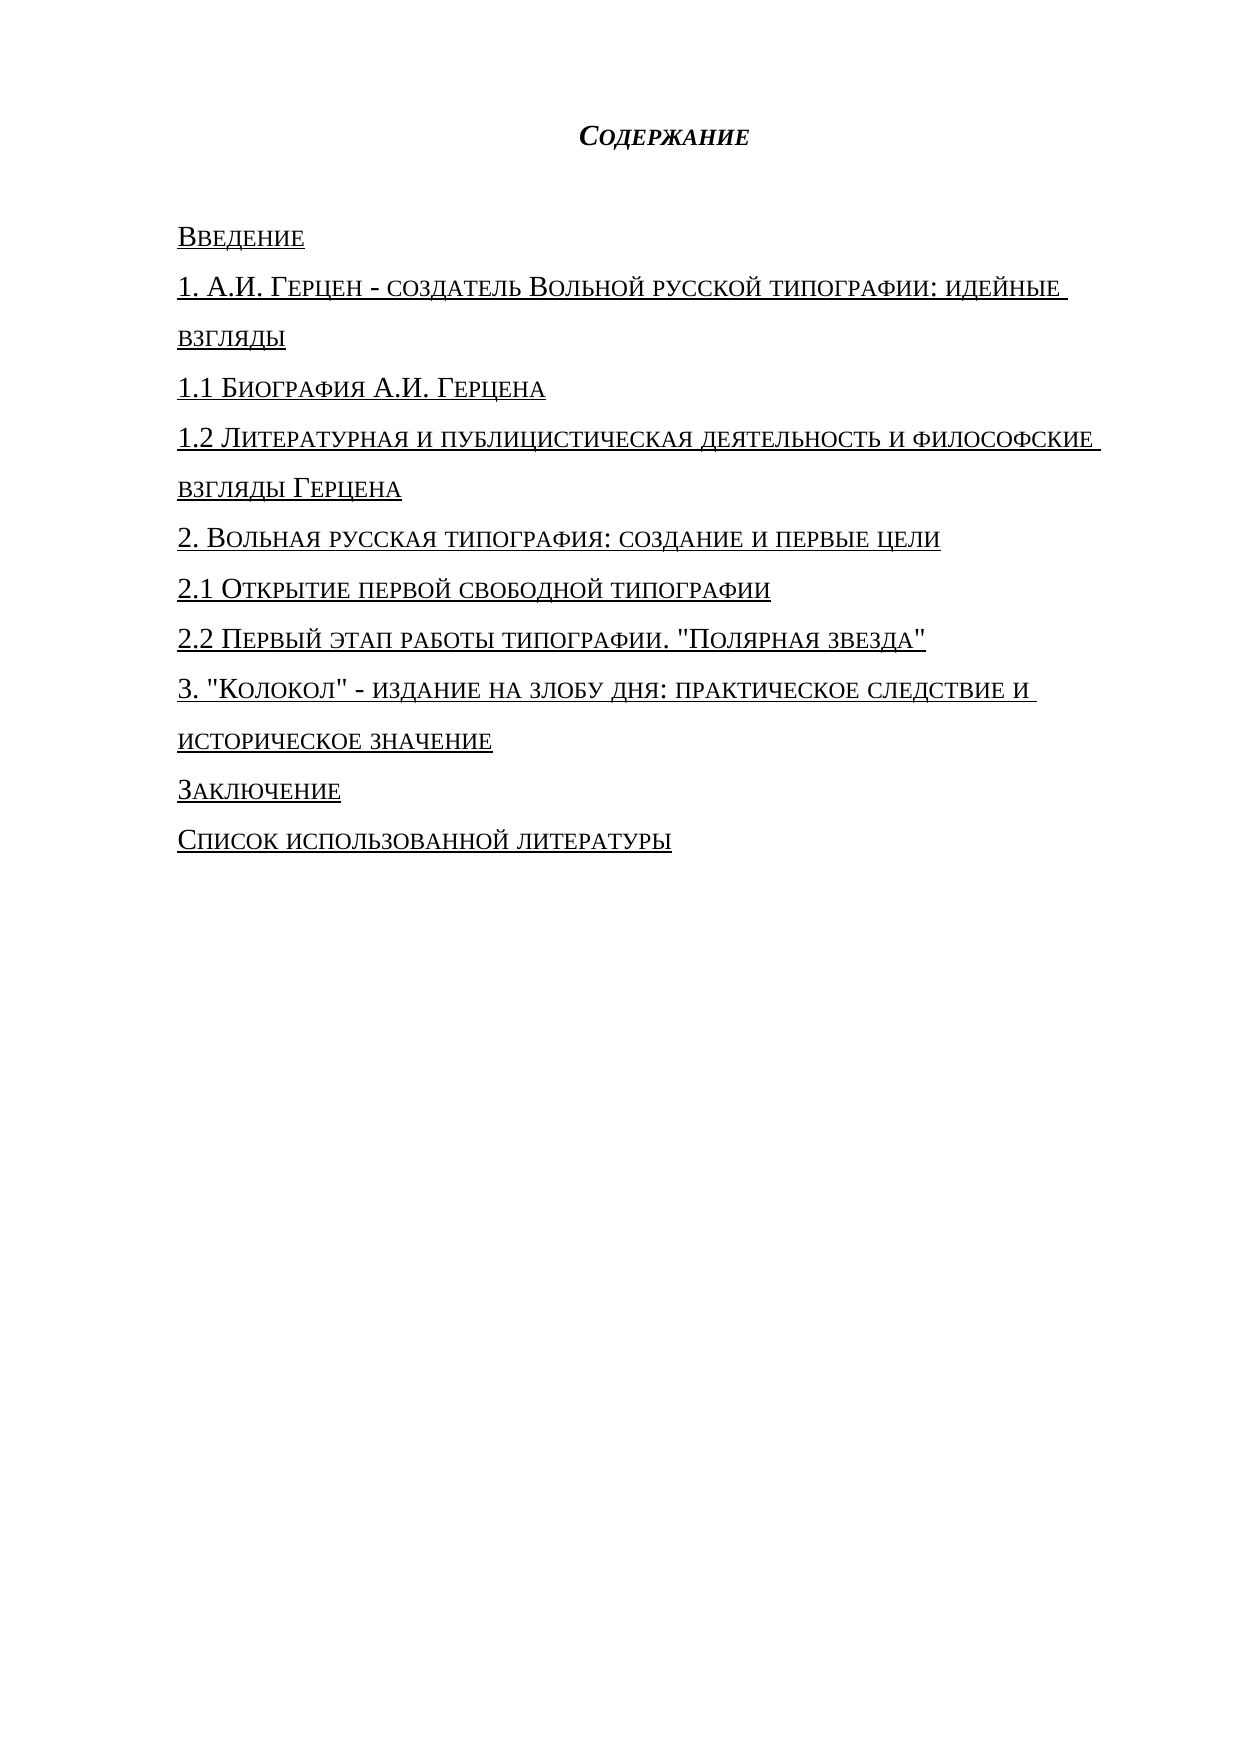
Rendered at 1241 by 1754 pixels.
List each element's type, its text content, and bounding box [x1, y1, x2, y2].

text 2.1 Открытие первой свободной типографии [177, 571, 1152, 604]
text Введение [177, 219, 1152, 252]
text 1.2 Литературная и публицистическая деятельность и философские взгляды Герцена [177, 420, 1152, 504]
text 2.2 Первый этап работы типографии. "Полярная звезда" [177, 621, 1152, 655]
text Список использованной литературы [177, 822, 1152, 856]
text Заключение [177, 772, 1152, 806]
text 2. Вольная русская типография: создание и первые цели [177, 521, 1152, 554]
text 3. "Колокол" - издание на злобу дня: практическое следствие и историческое значение [177, 672, 1152, 755]
text 1. А.И. Герцен - создатель Вольной русской типографии: идейные взгляды [177, 269, 1152, 353]
text 1.1 Биография А.И. Герцена [177, 370, 1152, 403]
text Содержание [177, 118, 1152, 152]
